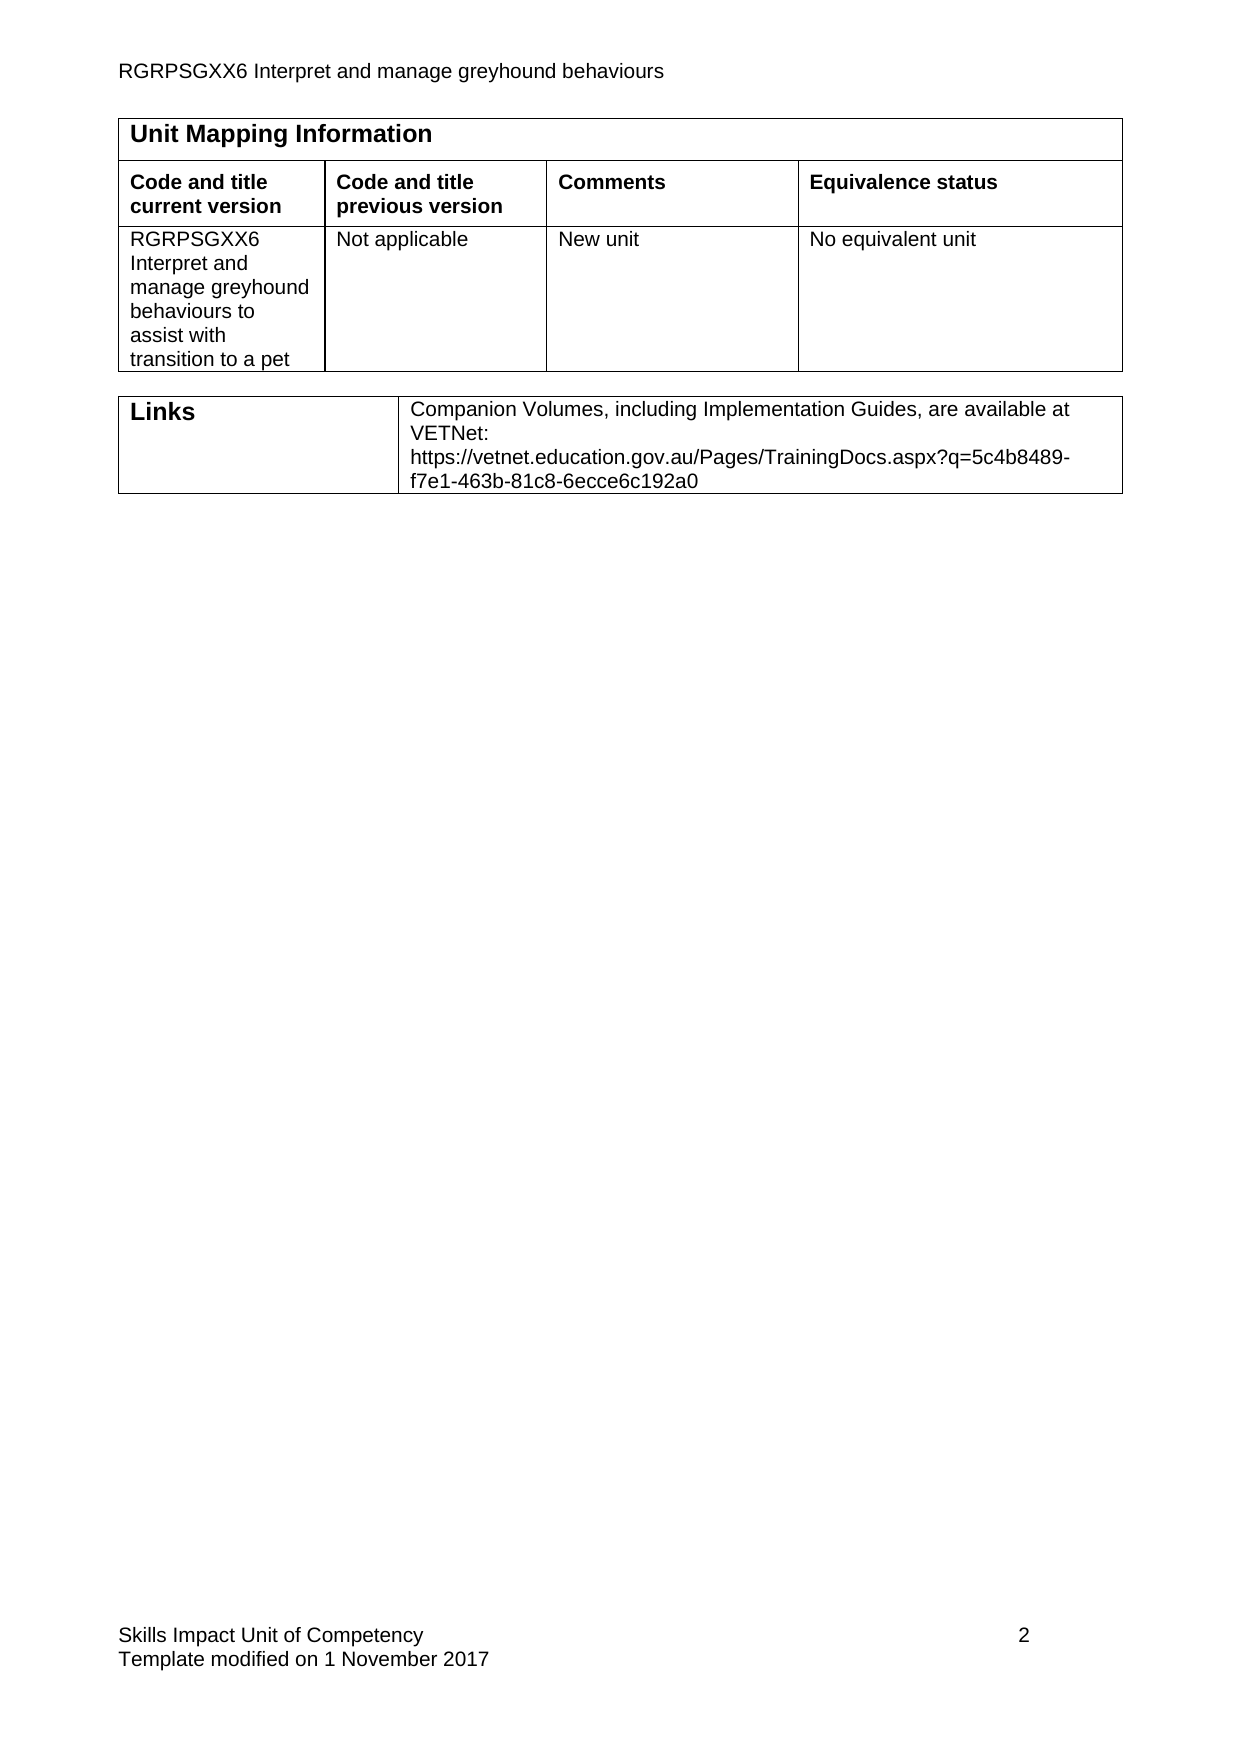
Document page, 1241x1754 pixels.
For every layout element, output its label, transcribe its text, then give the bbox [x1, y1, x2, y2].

table_header Links [119, 397, 398, 493]
table_cell New unit [547, 227, 798, 371]
table_cell RGRPSGXX6 Interpret and manage greyhound behaviours to assist with transition to a pet [119, 227, 324, 371]
table_header Companion Volumes, including Implementation Guides, are available at VETNet: https://vetnet.education.gov.au/Pages/TrainingDocs.aspx?q=5c4b8489-f7e1-463b-81c8-6ecce6c192a0 [399, 397, 1122, 493]
table_cell Not applicable [326, 227, 546, 371]
table_cell Code and title previous version [326, 161, 546, 226]
table_header Unit Mapping Information [119, 119, 1122, 160]
table_cell Code and title current version [119, 161, 324, 226]
table_cell No equivalent unit [799, 227, 1122, 371]
table_cell Comments [547, 161, 798, 226]
table_cell Equivalence status [799, 161, 1122, 226]
